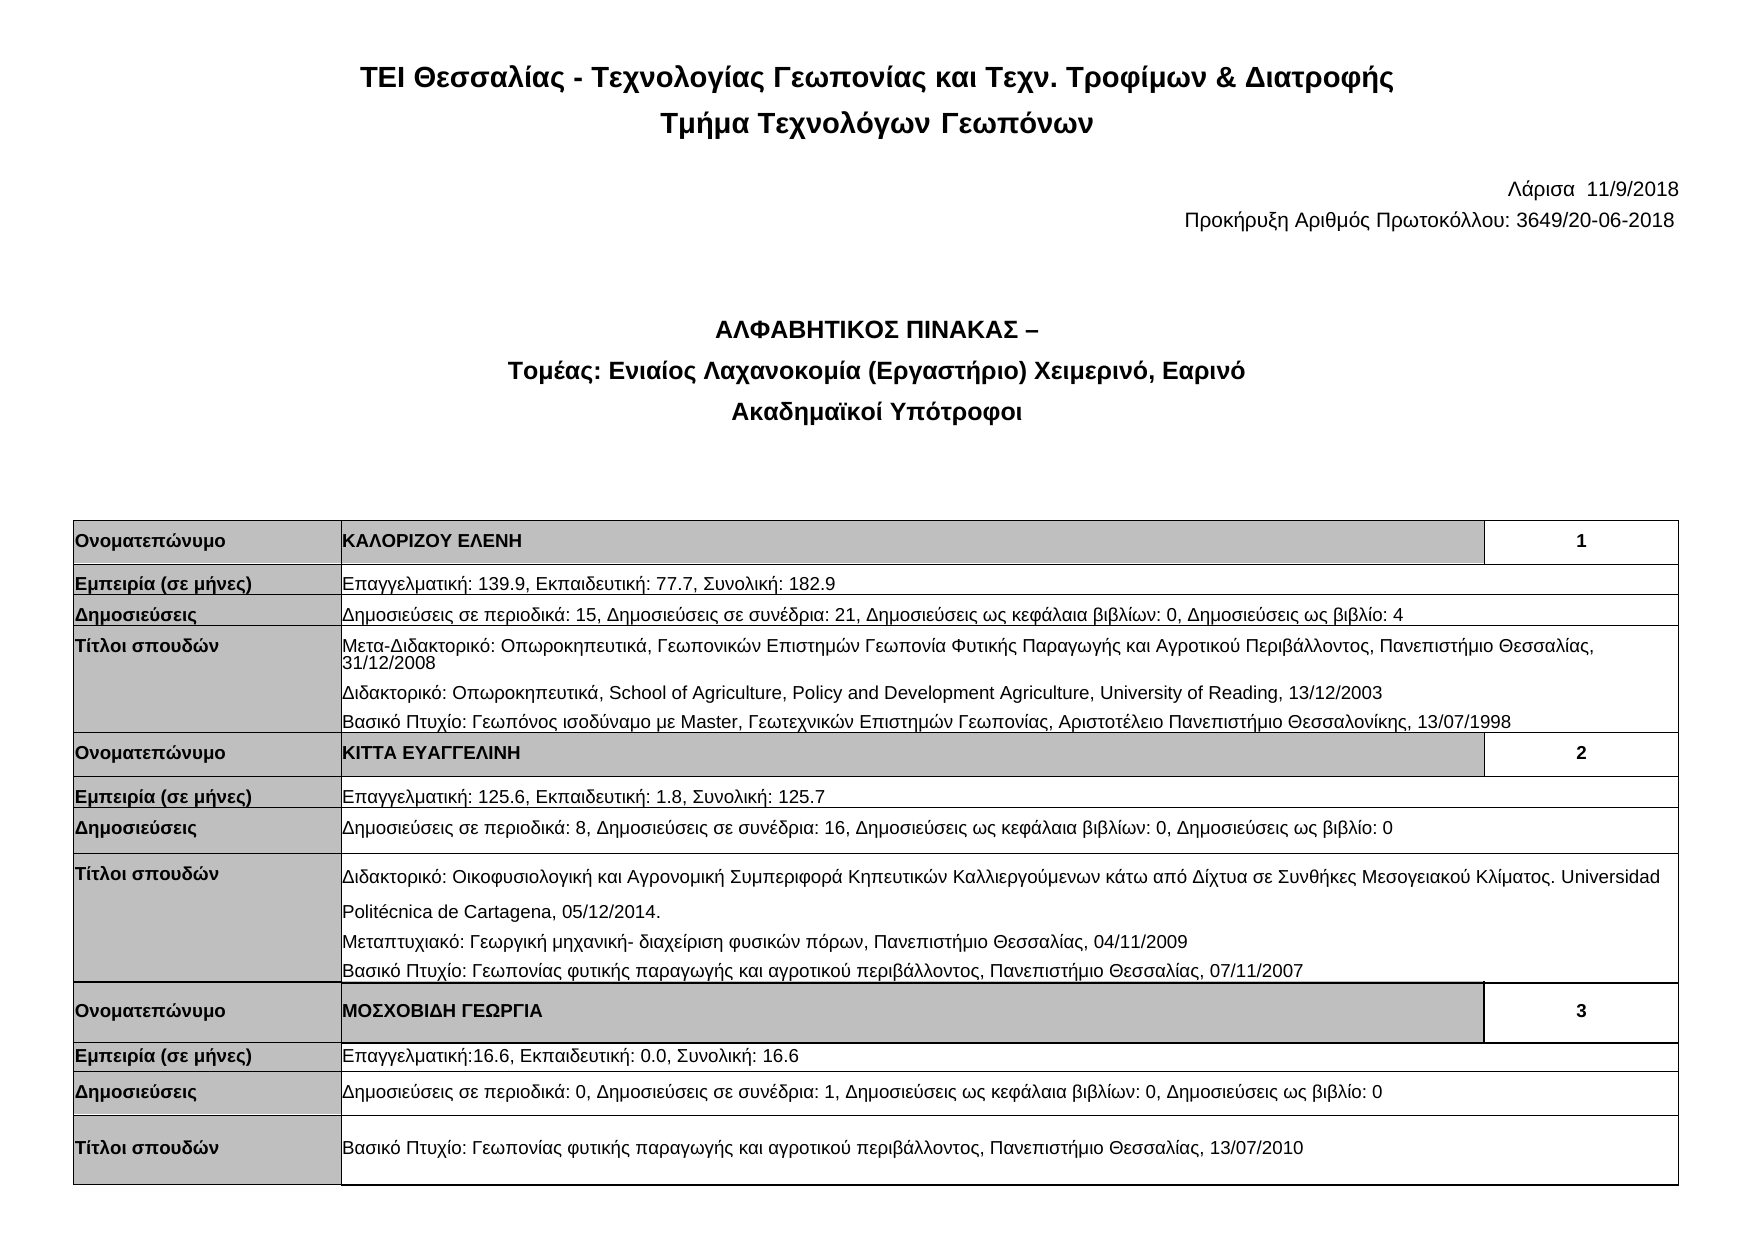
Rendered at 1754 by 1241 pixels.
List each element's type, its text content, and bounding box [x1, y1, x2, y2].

table_header 1 [1485, 521, 1678, 563]
table_cell Επαγγελματική: 139.9, Εκπαιδευτική: 77.7, Συνολική: 182.9 [342, 565, 1678, 594]
table_cell Τίτλοι σπουδών [74, 854, 341, 981]
table_cell Δημοσιεύσεις [74, 595, 341, 625]
table_cell Βασικό Πτυχίο: Γεωπονίας φυτικής παραγωγής και αγροτικού περιβάλλοντος, Πανεπιστήμιο Θεσσαλίας, 13/07/2010 [342, 1116, 1678, 1184]
table_cell Δημοσιεύσεις σε περιοδικά: 15, Δημοσιεύσεις σε συνέδρια: 21, Δημοσιεύσεις ως κεφάλαια βιβλίων: 0, Δημοσιεύσεις ως βιβλίο: 4 [342, 595, 1678, 625]
table_cell 2 [1485, 733, 1678, 776]
table_cell Επαγγελματική:16.6, Εκπαιδευτική: 0.0, Συνολική: 16.6 [342, 1044, 1678, 1071]
table_cell 3 [1485, 984, 1678, 1042]
table_header Ονοματεπώνυμο [74, 521, 341, 563]
table_cell Διδακτορικό: Οικοφυσιολογική και Αγρονομική Συμπεριφορά Κηπευτικών Καλλιεργούμενων κάτω από Δίχτυα σε Συνθήκες Μεσογειακού Κλίματος. Universidad Politécnica de Cartagena, 05/12/2014. Μεταπτυχιακό: Γεωργική μηχανική- διαχείριση φυσικών πόρων, Πανεπιστήμιο Θεσσαλίας, 04/11/2009 Βασικό Πτυχίο: Γεωπονίας φυτικής παραγωγής και αγροτικού περιβάλλοντος, Πανεπιστήμιο Θεσσαλίας, 07/11/2007 [342, 854, 1678, 981]
table_header ΚΑΛΟΡΙΖΟΥ ΕΛΕΝΗ [342, 521, 1484, 563]
text Τομέας: Ενιαίος Λαχανοκομία (Εργαστήριο) Χειμερινό, Εαρινό [62, 356, 1691, 384]
table_cell ΜΟΣΧΟΒΙΔΗ ΓΕΩΡΓΙΑ [342, 984, 1483, 1042]
table_cell Δημοσιεύσεις σε περιοδικά: 0, Δημοσιεύσεις σε συνέδρια: 1, Δημοσιεύσεις ως κεφάλαια βιβλίων: 0, Δημοσιεύσεις ως βιβλίο: 0 [342, 1072, 1678, 1114]
table_cell Εμπειρία (σε μήνες) [74, 777, 341, 807]
text Ακαδημαϊκοί Υπότροφοι [62, 397, 1691, 426]
table_cell Δημοσιεύσεις [74, 1072, 341, 1114]
text Προκήρυξη Αριθμός Πρωτοκόλλου: 3649/20-06-2018 [1184, 208, 1679, 232]
text ΑΛΦΑΒΗΤΙΚΟΣ ΠΙΝΑΚΑΣ – [62, 314, 1691, 343]
text ΤΕΙ Θεσσαλίας - Τεχνολογίας Γεωπονίας και Τεχν. Τροφίμων & Διατροφής [62, 60, 1691, 94]
table_cell Τίτλοι σπουδών [74, 626, 341, 732]
table_cell Ονοματεπώνυμο [74, 983, 341, 1042]
table_cell Εμπειρία (σε μήνες) [74, 565, 341, 594]
table_cell Μετα-Διδακτορικό: Οπωροκηπευτικά, Γεωπονικών Επιστημών Γεωπονία Φυτικής Παραγωγής και Αγροτικού Περιβάλλοντος, Πανεπιστήμιο Θεσσαλίας, 31/12/2008 Διδακτορικό: Οπωροκηπευτικά, School of Agriculture, Policy and Development Agriculture, University of Reading, 13/12/2003 Βασικό Πτυχίο: Γεωπόνος ισοδύναμο με Master, Γεωτεχνικών Επιστημών Γεωπονίας, Αριστοτέλειο Πανεπιστήμιο Θεσσαλονίκης, 13/07/1998 [342, 626, 1678, 732]
table_cell ΚΙΤΤΑ ΕΥΑΓΓΕΛΙΝΗ [342, 733, 1484, 776]
table_cell Ονοματεπώνυμο [74, 733, 341, 776]
text Τμήμα Τεχνολόγων Γεωπόνων [62, 106, 1691, 140]
table_cell Τίτλοι σπουδών [74, 1116, 341, 1184]
table_cell Επαγγελματική: 125.6, Εκπαιδευτική: 1.8, Συνολική: 125.7 [342, 777, 1678, 807]
table_cell Δημοσιεύσεις σε περιοδικά: 8, Δημοσιεύσεις σε συνέδρια: 16, Δημοσιεύσεις ως κεφάλαια βιβλίων: 0, Δημοσιεύσεις ως βιβλίο: 0 [342, 808, 1678, 853]
table_cell Εμπειρία (σε μήνες) [74, 1043, 341, 1071]
text Λάρισα 11/9/2018 [1184, 177, 1679, 201]
table_cell Δημοσιεύσεις [74, 808, 341, 853]
